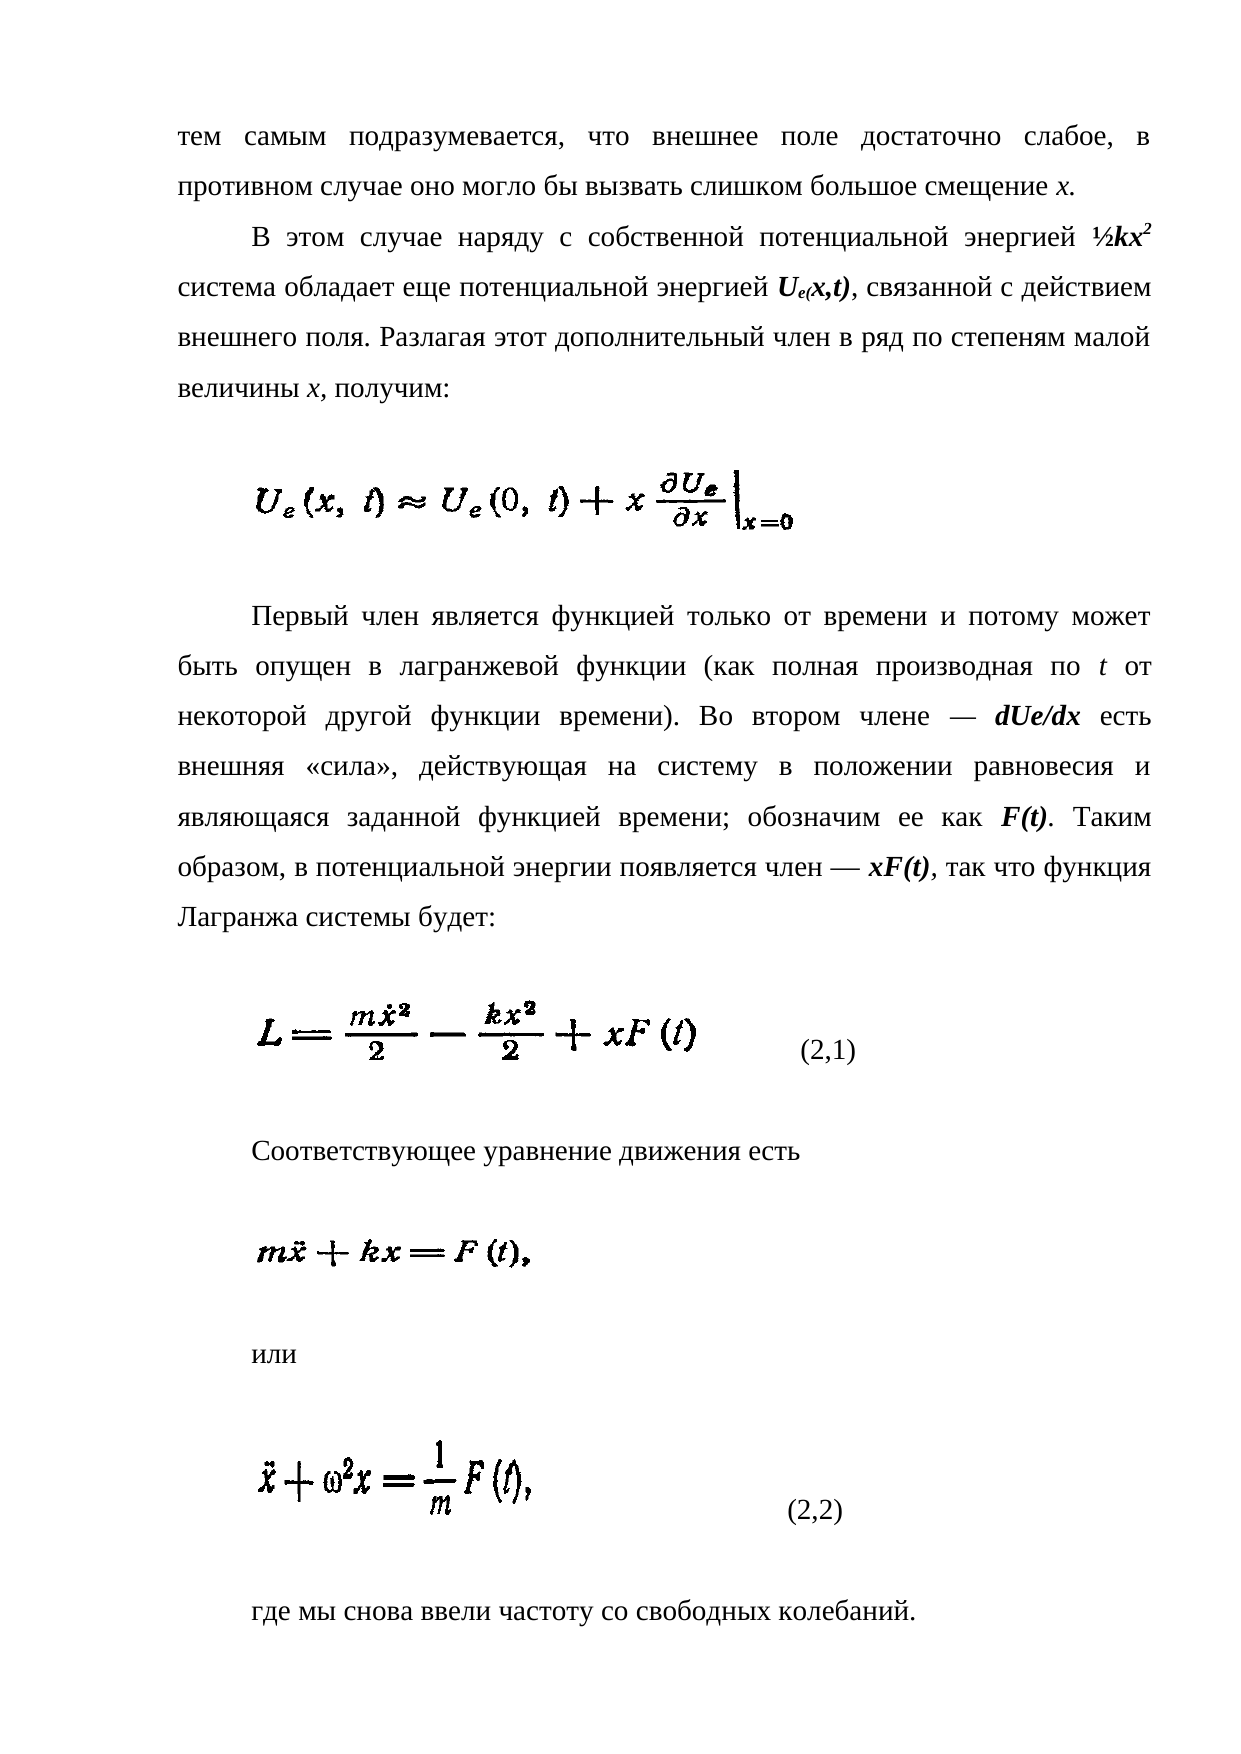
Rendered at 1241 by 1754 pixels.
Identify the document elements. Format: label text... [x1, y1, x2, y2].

picture [258, 1436, 532, 1520]
picture [251, 1233, 531, 1271]
picture [251, 1000, 698, 1060]
picture [251, 470, 795, 533]
text или [177, 1336, 1152, 1369]
text Соответствующее уравнение движения есть [177, 1133, 1152, 1166]
text В этом случае наряду с собственной потенциальной энергией ½kx2 система обладает еще потенциальной энергией Ue(x,t), связанной с действием внешнего поля. Разлагая этот дополнительный член в ряд по степеням малой величины х, получим: [177, 219, 1152, 403]
text где мы снова ввели частоту со свободных колебаний. [177, 1593, 1152, 1626]
text Первый член является функцией только от времени и потому может быть опущен в лагранжевой функции (как полная производная по t от некоторой другой функции времени). Во втором члене — dUe/dx есть внешняя «сила», действующая на систему в положении равновесия и являющаяся заданной функцией времени; обозначим ее как F(t). Таким образом, в потенциальной энергии появляется член — xF(t), так что функция Лагранжа системы будет: [177, 598, 1152, 933]
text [177, 118, 1152, 202]
